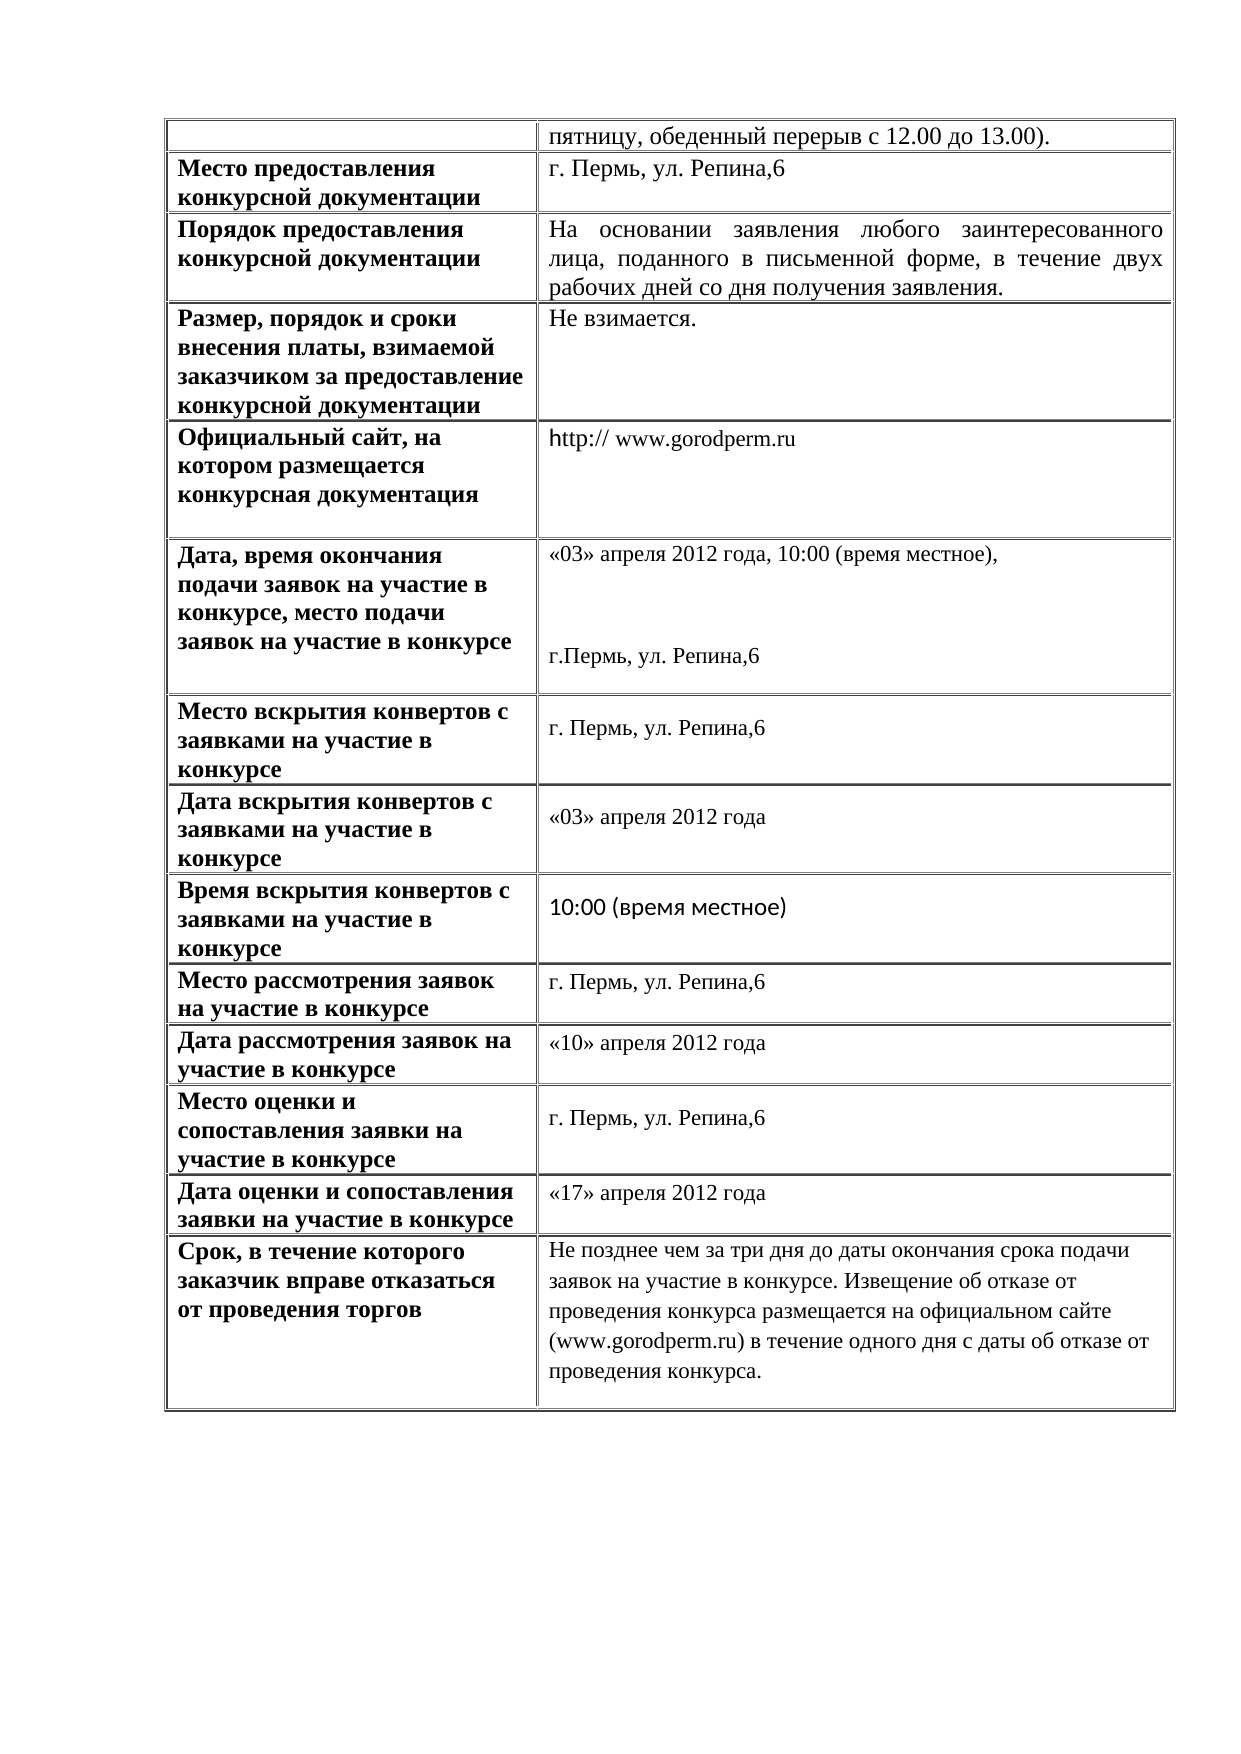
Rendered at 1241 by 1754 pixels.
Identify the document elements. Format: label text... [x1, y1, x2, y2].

table_cell Дата, время окончания подачи заявок на участие в конкурсе, место подачи заявок на участие в конкурсе [168, 537, 536, 693]
table_cell Место рассмотрения заявок на участие в конкурсе [168, 962, 536, 1022]
table_cell Дата рассмотрения заявок на участие в конкурсе [168, 1022, 536, 1083]
table_cell Размер, порядок и сроки внесения платы, взимаемой заказчиком за предоставление конкурсной документации [166, 300, 537, 418]
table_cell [168, 121, 537, 150]
table_cell Срок, в течение которого заказчик вправе отказаться от проведения торгов [166, 1233, 537, 1408]
table_cell Не позднее чем за три дня до даты окончания срока подачи заявок на участие в конкурсе. Извещение об отказе от проведения конкурса размещается на официальном сайте (www.gorodperm.ru) в течение одного дня с даты об отказе от проведения конкурса. [537, 1233, 1175, 1408]
table_cell На основании заявления любого заинтересованного лица, поданного в письменной форме, в течение двух рабочих дней со дня получения заявления. [539, 211, 1173, 300]
table_cell Место предоставления конкурсной документации [168, 150, 536, 211]
table_cell г. Пермь, ул. Репина,6 [539, 150, 1173, 211]
table_cell г. Пермь, ул. Репина,6 [539, 693, 1173, 783]
table_cell «10» апреля 2012 года [539, 1022, 1173, 1083]
table_cell 10:00 (время местное) [539, 872, 1173, 962]
table_cell Порядок предоставления конкурсной документации [168, 211, 536, 300]
table_cell Дата оценки и сопоставления заявки на участие в конкурсе [166, 1173, 536, 1233]
table_cell «17» апреля 2012 года [539, 1173, 1175, 1233]
table_cell «03» апреля 2012 года, 10:00 (время местное), г.Пермь, ул. Репина,6 [539, 537, 1173, 693]
table_cell Место оценки и сопоставления заявки на участие в конкурсе [168, 1083, 536, 1172]
table_cell «03» апреля 2012 года [539, 783, 1173, 872]
table_cell Дата вскрытия конвертов с заявками на участие в конкурсе [168, 783, 536, 872]
table_cell http:// www.gorodperm.ru [539, 419, 1175, 537]
table_cell г. Пермь, ул. Репина,6 [539, 962, 1173, 1022]
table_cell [537, 119, 1173, 150]
table_cell Не взимается. [537, 300, 1175, 418]
table_cell Время вскрытия конвертов с заявками на участие в конкурсе [168, 872, 536, 962]
table_cell г. Пермь, ул. Репина,6 [539, 1083, 1173, 1172]
table_cell Место вскрытия конвертов с заявками на участие в конкурсе [168, 693, 536, 783]
table_cell Официальный сайт, на котором размещается конкурсная документация [166, 419, 536, 537]
